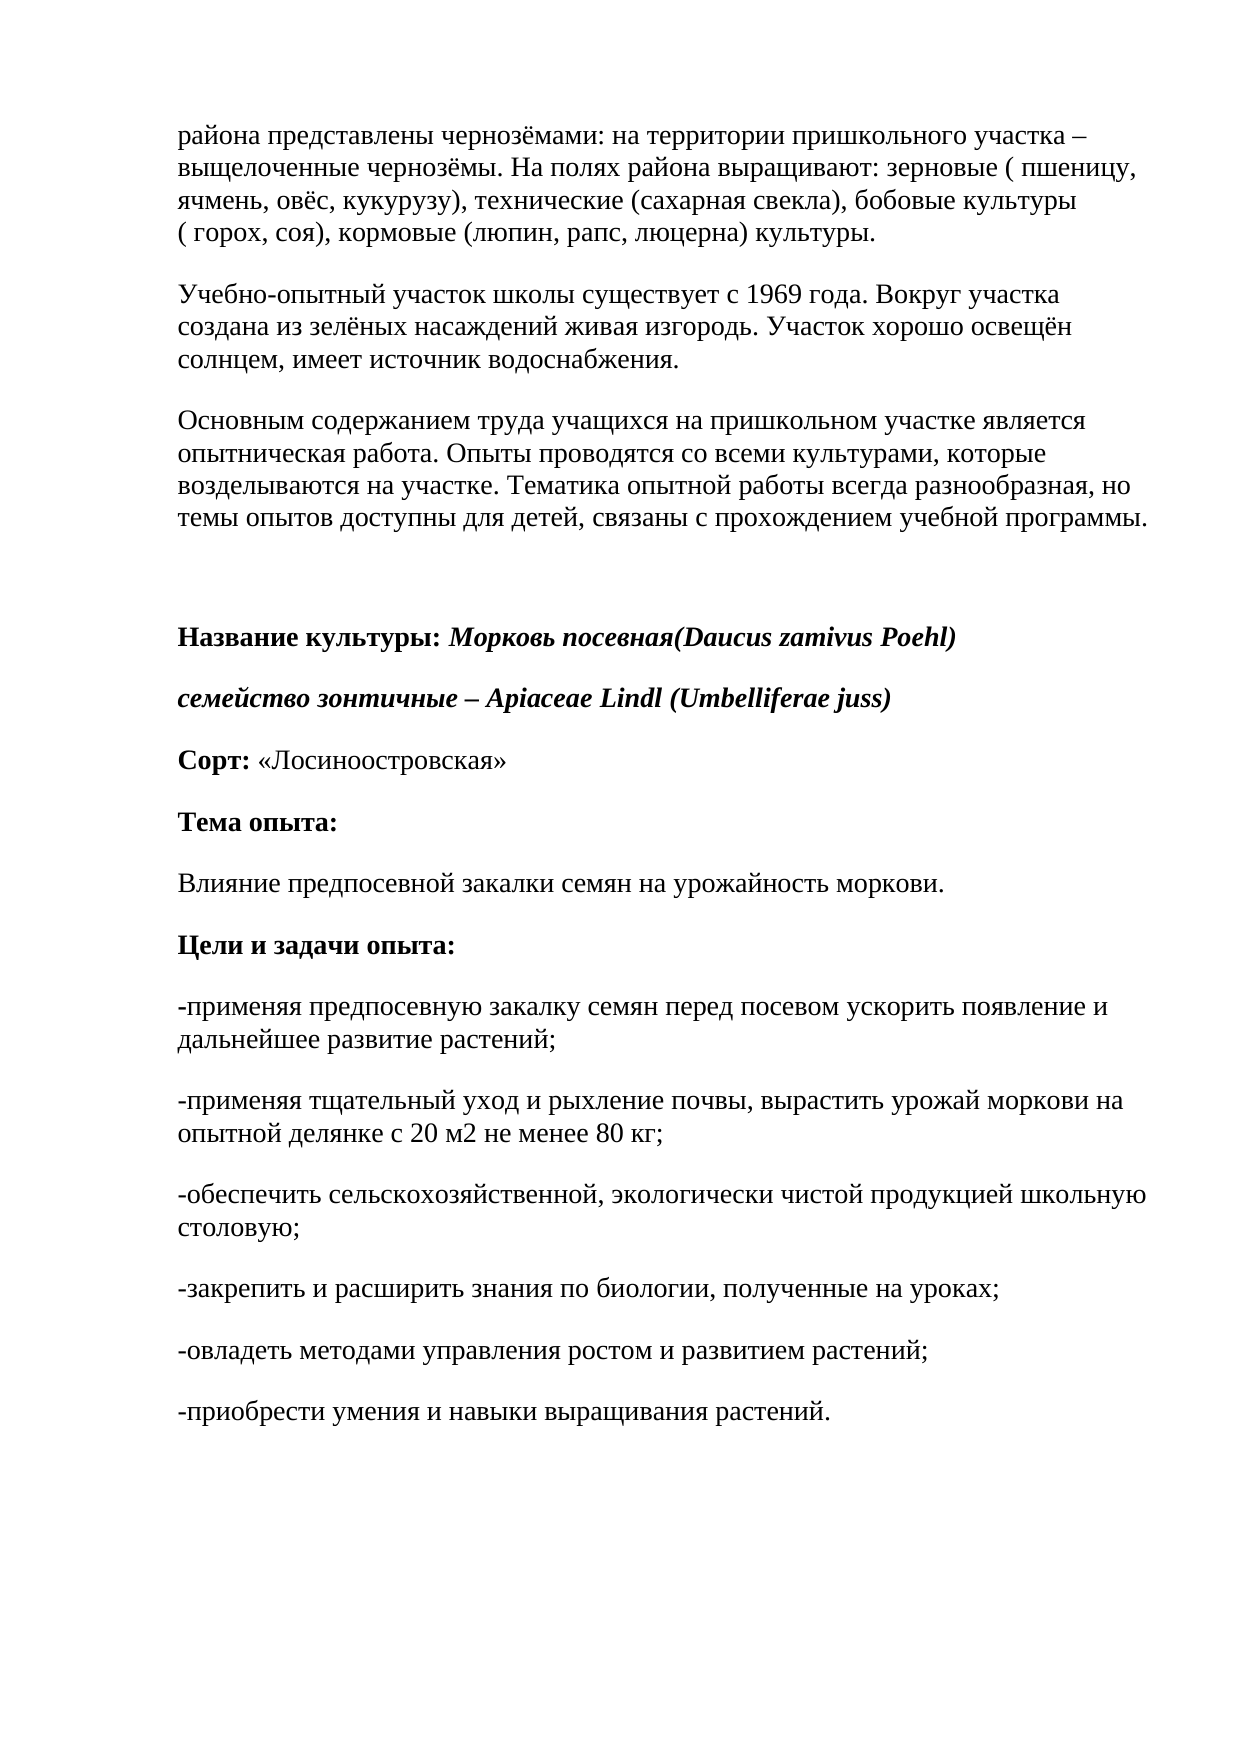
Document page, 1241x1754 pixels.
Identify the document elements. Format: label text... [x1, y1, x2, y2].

text Цели и задачи опыта: [177, 928, 1152, 960]
text -овладеть методами управления ростом и развитием растений; [177, 1333, 1152, 1365]
text Влияние предпосевной закалки семян на урожайность моркови. [177, 866, 1152, 898]
text Сорт: «Лосиноостровская» [177, 743, 1152, 775]
text -применяя предпосевную закалку семян перед посевом ускорить появление и дальнейшее развитие растений; [177, 989, 1152, 1054]
text Название культуры: Морковь посевная(Daucus zamivus Poehl) [177, 620, 1152, 652]
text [177, 118, 1152, 248]
text Основным содержанием труда учащихся на пришкольном участке является опытническая работа. Опыты проводятся со всеми культурами, которые возделываются на участке. Тематика опытной работы всегда разнообразная, но темы опытов доступны для детей, связаны с прохождением учебной программы. [177, 403, 1152, 533]
text -закрепить и расширить знания по биологии, полученные на уроках; [177, 1271, 1152, 1303]
text -применяя тщательный уход и рыхление почвы, вырастить урожай моркови на опытной делянке с 20 м2 не менее 80 кг; [177, 1083, 1152, 1148]
text семейство зонтичные – Apiaceae Lindl (Umbelliferae juss) [177, 681, 1152, 714]
text Учебно-опытный участок школы существует с 1969 года. Вокруг участка создана из зелёных насаждений живая изгородь. Участок хорошо освещён солнцем, имеет источник водоснабжения. [177, 277, 1152, 374]
text -обеспечить сельскохозяйственной, экологически чистой продукцией школьную столовую; [177, 1177, 1152, 1242]
text -приобрести умения и навыки выращивания растений. [177, 1394, 1152, 1427]
text Тема опыта: [177, 804, 1152, 837]
